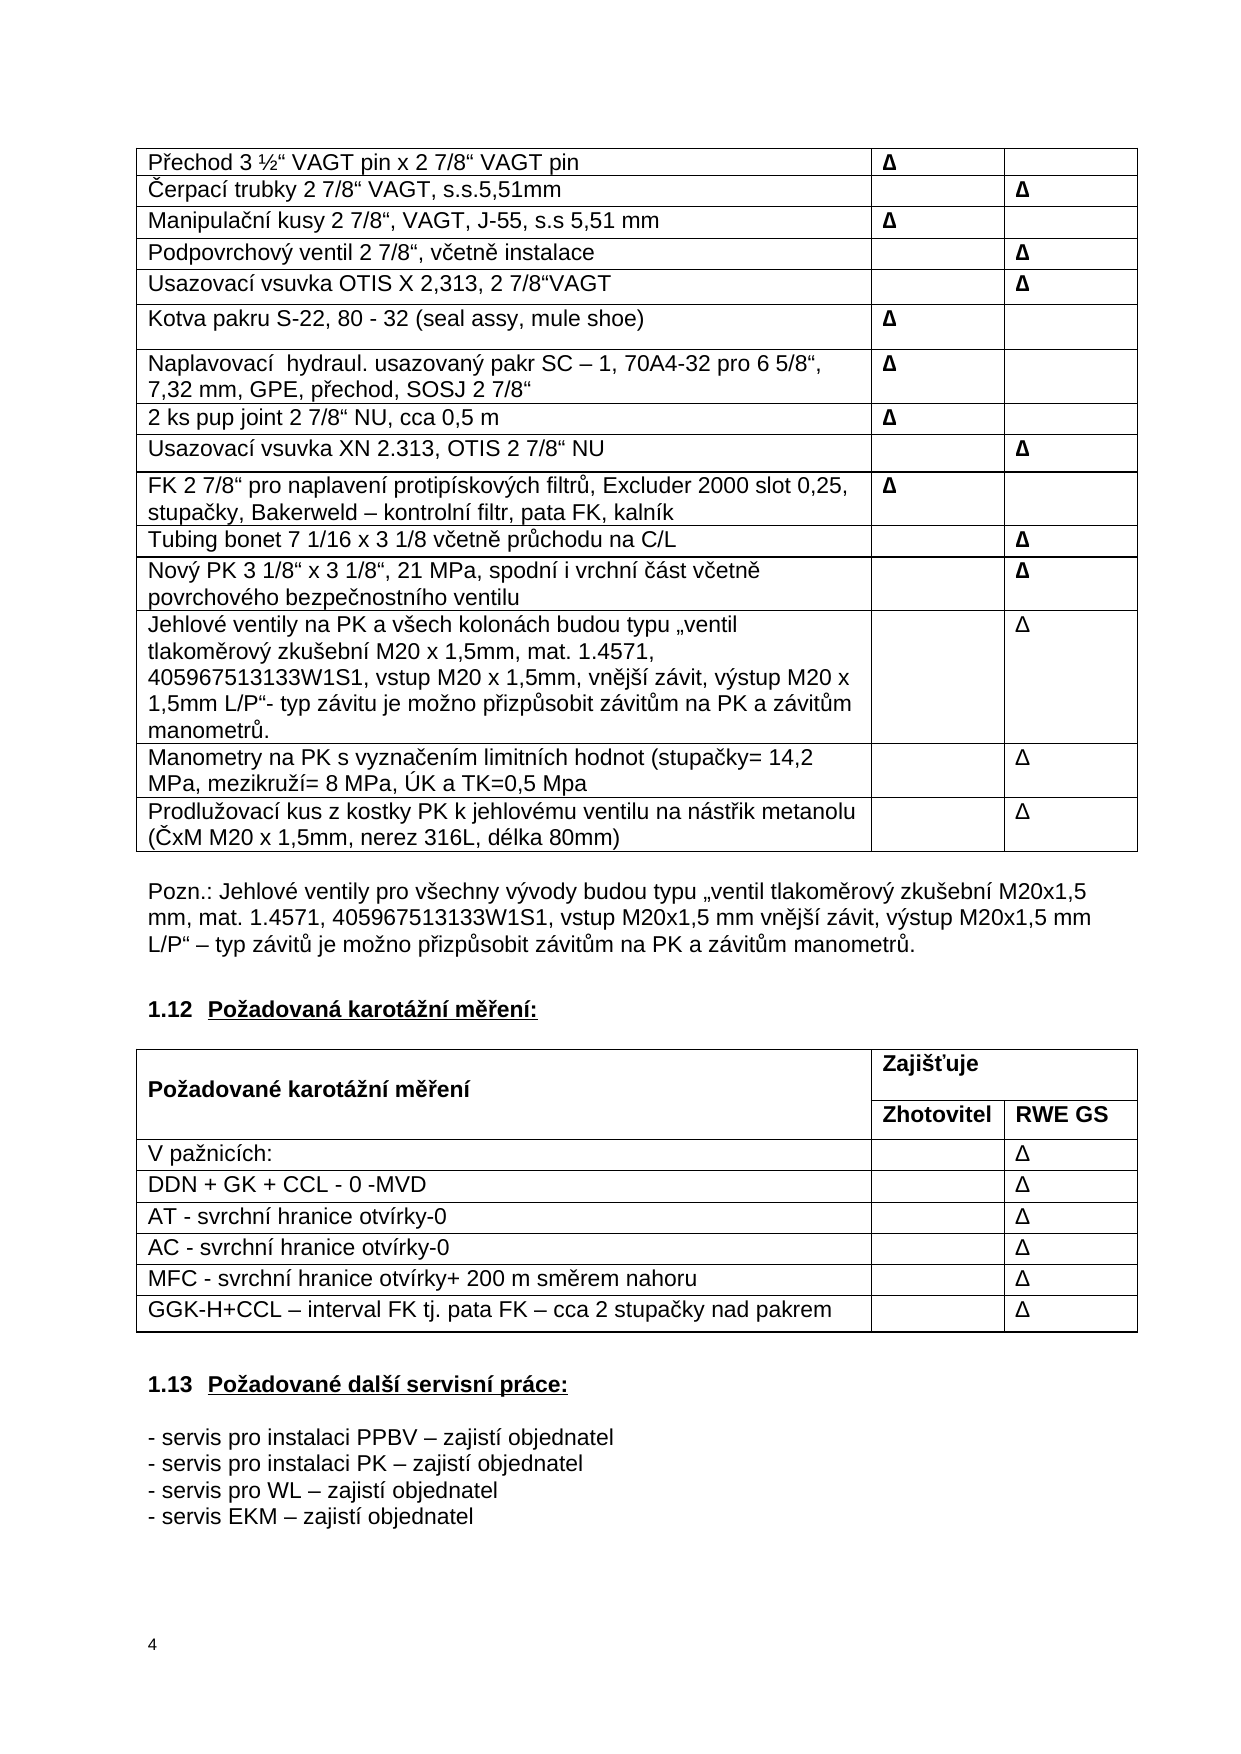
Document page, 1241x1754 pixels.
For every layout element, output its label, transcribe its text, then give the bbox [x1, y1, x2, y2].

table_cell Naplavovací hydraul. usazovaný pakr SC – 1, 70A4-32 pro 6 5/8“, 7,32 mm, GPE, přechod, SOSJ 2 7/8“ [137, 350, 871, 403]
text - servis pro WL – zajistí objednatel [148, 1477, 1093, 1503]
table_cell ∆ [1005, 1234, 1137, 1264]
table_cell ∆ [1005, 1203, 1137, 1233]
table_cell ∆ [1005, 239, 1137, 269]
table_cell ∆ [872, 305, 1004, 349]
table_cell AT - svrchní hranice otvírky-0 [137, 1203, 871, 1233]
table_cell ∆ [872, 473, 1004, 525]
table_cell [872, 176, 1004, 206]
table_cell Nový PK 3 1/8“ x 3 1/8“, 21 MPa, spodní i vrchní část včetně povrchového bezpečnostního ventilu [137, 558, 871, 610]
table_header Zajišťuje [872, 1050, 1137, 1100]
table_cell [872, 526, 1004, 556]
table_cell V pažnicích: [137, 1140, 871, 1170]
table_cell Kotva pakru S-22, 80 - 32 (seal assy, mule shoe) [137, 305, 871, 349]
table_cell [872, 1171, 1004, 1202]
table_cell Usazovací vsuvka OTIS X 2,313, 2 7/8“VAGT [137, 270, 871, 304]
table_cell Jehlové ventily na PK a všech kolonách budou typu „ventil tlakoměrový zkušební M20 x 1,5mm, mat. 1.4571, 405967513133W1S1, vstup M20 x 1,5mm, vnější závit, výstup M20 x 1,5mm L/P“- typ závitu je možno přizpůsobit závitům na PK a závitům manometrů. [137, 611, 871, 743]
table_cell [1005, 473, 1137, 525]
table_cell Tubing bonet 7 1/16 x 3 1/8 včetně průchodu na C/L [137, 526, 871, 556]
table_cell DDN + GK + CCL - 0 -MVD [137, 1171, 871, 1202]
table_cell RWE GS [1005, 1101, 1137, 1139]
table_cell Manometry na PK s vyznačením limitních hodnot (stupačky= 14,2 MPa, mezikruží= 8 MPa, ÚK a TK=0,5 Mpa [137, 744, 871, 797]
table_cell GGK-H+CCL – interval FK tj. pata FK – cca 2 stupačky nad pakrem [137, 1296, 871, 1331]
table_cell [872, 1234, 1004, 1264]
table_cell ∆ [1005, 1265, 1137, 1295]
table_cell [872, 798, 1004, 851]
table_cell ∆ [1005, 435, 1137, 471]
table_cell ∆ [1005, 798, 1137, 851]
text - servis pro instalaci PK – zajistí objednatel [148, 1450, 1093, 1477]
table_cell ∆ [1005, 744, 1137, 797]
table_cell [1005, 404, 1137, 434]
table_cell ∆ [1005, 526, 1137, 556]
table_cell Prodlužovací kus z kostky PK k jehlovému ventilu na nástřik metanolu (ČxM M20 x 1,5mm, nerez 316L, délka 80mm) [137, 798, 871, 851]
table_cell ∆ [872, 149, 1004, 175]
table_cell ∆ [1005, 176, 1137, 206]
table_cell [1005, 305, 1137, 349]
table_cell ∆ [1005, 611, 1137, 743]
table_cell ∆ [872, 350, 1004, 403]
table_cell [872, 744, 1004, 797]
text - servis EKM – zajistí objednatel [148, 1503, 1093, 1529]
table_cell ∆ [872, 404, 1004, 434]
table_cell ∆ [1005, 1171, 1137, 1202]
table_cell AC - svrchní hranice otvírky-0 [137, 1234, 871, 1264]
table_cell [1005, 207, 1137, 237]
table_cell ∆ [1005, 558, 1137, 610]
table_cell Zhotovitel [872, 1101, 1004, 1139]
table_cell FK 2 7/8“ pro naplavení protipískových filtrů, Excluder 2000 slot 0,25, stupačky, Bakerweld – kontrolní filtr, pata FK, kalník [137, 473, 871, 525]
table_cell [872, 270, 1004, 304]
table_cell Usazovací vsuvka XN 2.313, OTIS 2 7/8“ NU [137, 435, 871, 471]
table_cell [872, 239, 1004, 269]
table_cell ∆ [1005, 1296, 1137, 1331]
table_cell [872, 1203, 1004, 1233]
table_cell [872, 435, 1004, 471]
table_cell [872, 1140, 1004, 1170]
table_cell ∆ [872, 207, 1004, 237]
table_cell ∆ [1005, 1140, 1137, 1170]
table_cell [872, 611, 1004, 743]
table_cell 2 ks pup joint 2 7/8“ NU, cca 0,5 m [137, 404, 871, 434]
table_cell Manipulační kusy 2 7/8“, VAGT, J-55, s.s 5,51 mm [137, 207, 871, 237]
table_header Požadované karotážní měření [137, 1050, 871, 1139]
table_cell [1005, 350, 1137, 403]
subtitle Požadovaná karotážní měření: [148, 996, 1093, 1022]
text - servis pro instalaci PPBV – zajistí objednatel [148, 1424, 1093, 1450]
table_cell Přechod 3 ½“ VAGT pin x 2 7/8“ VAGT pin [137, 149, 871, 175]
table_cell [872, 558, 1004, 610]
table_cell MFC - svrchní hranice otvírky+ 200 m směrem nahoru [137, 1265, 871, 1295]
table_cell [1005, 149, 1137, 175]
table_cell ∆ [1005, 270, 1137, 304]
table_cell [872, 1296, 1004, 1331]
table_cell Čerpací trubky 2 7/8“ VAGT, s.s.5,51mm [137, 176, 871, 206]
text Pozn.: Jehlové ventily pro všechny vývody budou typu „ventil tlakoměrový zkušební M20x1,5 mm, mat. 1.4571, 405967513133W1S1, vstup M20x1,5 mm vnější závit, výstup M20x1,5 mm L/P“ – typ závitů je možno přizpůsobit závitům na PK a závitům manometrů. [148, 878, 1093, 957]
table_cell [872, 1265, 1004, 1295]
table_cell Podpovrchový ventil 2 7/8“, včetně instalace [137, 239, 871, 269]
subtitle Požadované další servisní práce: [148, 1371, 1093, 1398]
